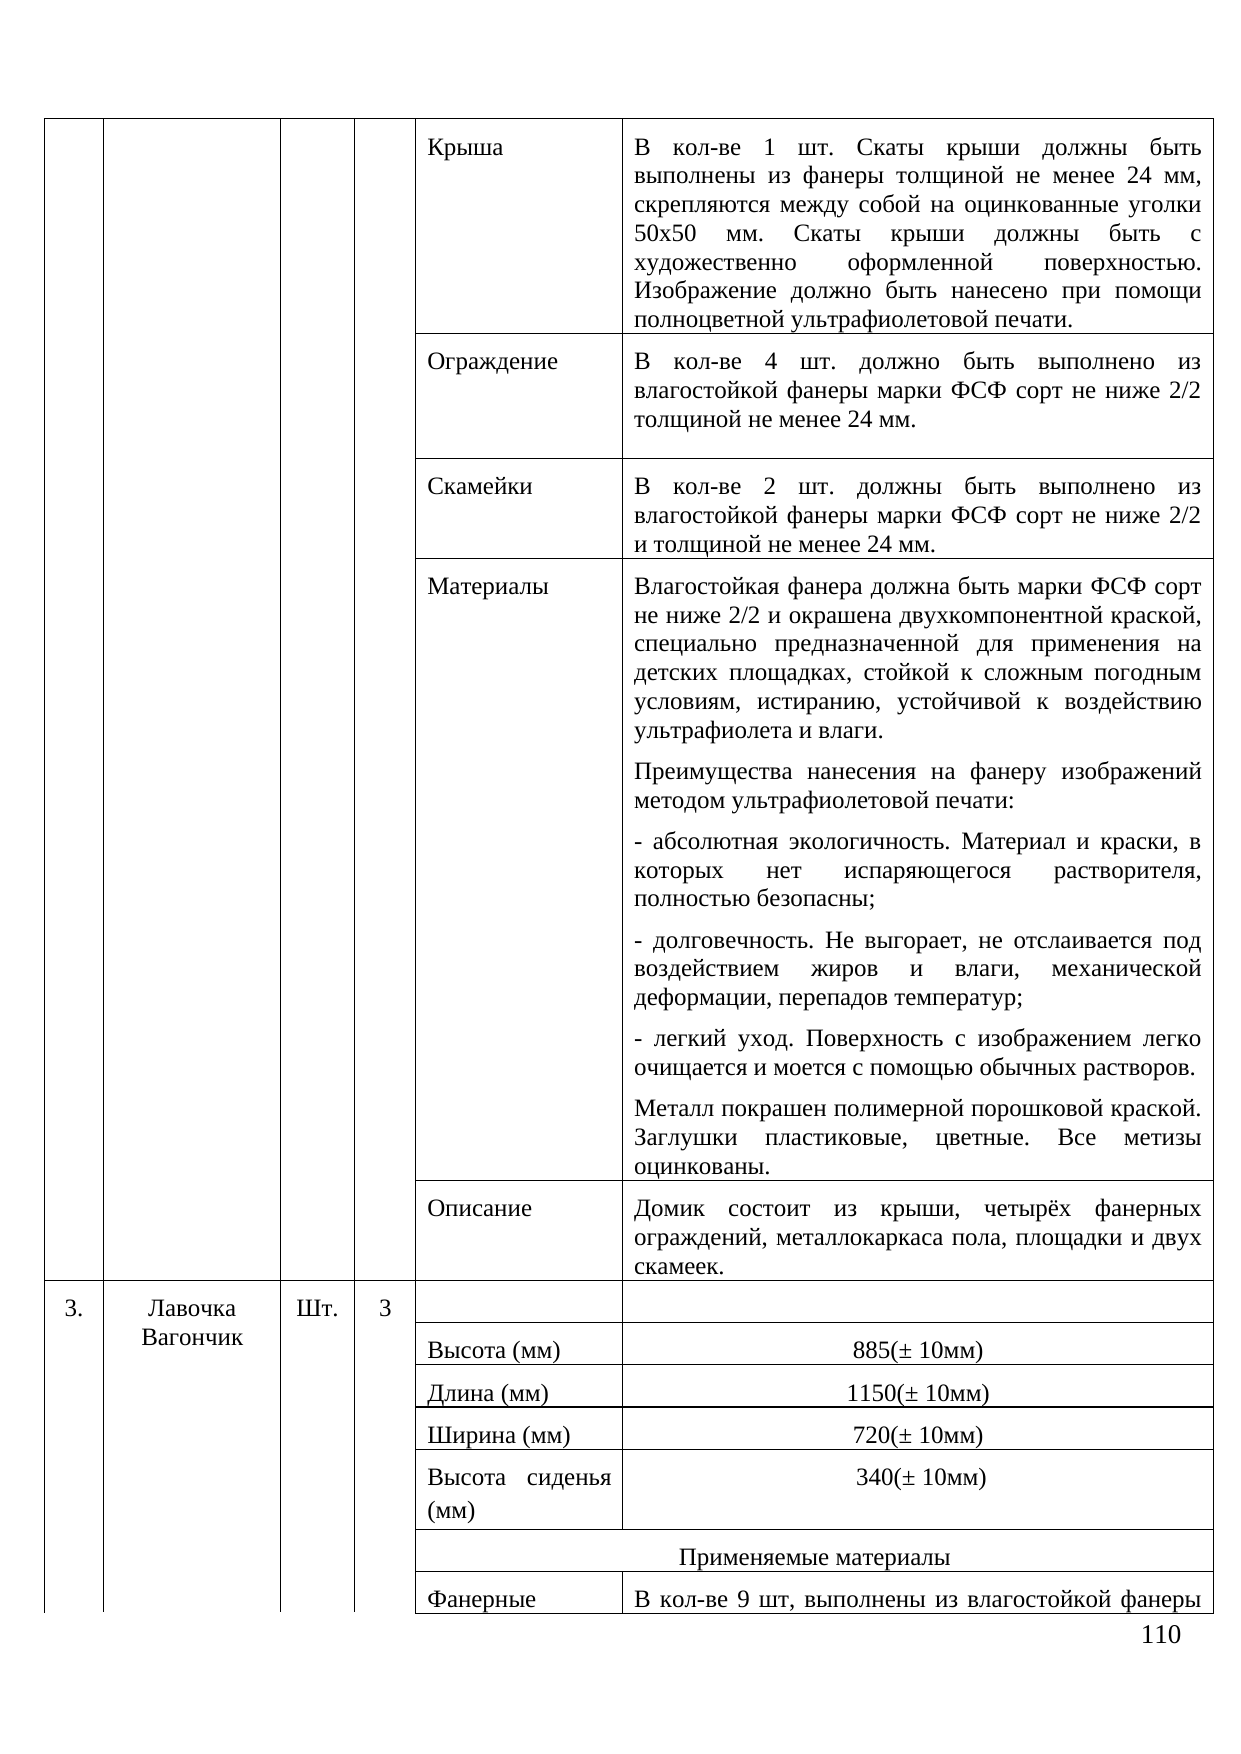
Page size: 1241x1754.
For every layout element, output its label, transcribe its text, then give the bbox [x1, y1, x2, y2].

table_cell 1150(± 10мм) [623, 1365, 1213, 1406]
table_cell 3. [45, 1281, 103, 1613]
table_cell Ограждение [416, 334, 622, 458]
table_cell Скамейки [416, 459, 622, 557]
table_cell Влагостойкая фанера должна быть марки ФСФ сорт не ниже 2/2 и окрашена двухкомпонентной краской, специально предназначенной для применения на детских площадках, стойкой к сложным погодным условиям, истиранию, устойчивой к воздействию ультрафиолета и влаги. Преимущества нанесения на фанеру изображений методом ультрафиолетовой печати: - абсолютная экологичность. Материал и краски, в которых нет испаряющегося растворителя, полностью безопасны; - долговечность. Не выгорает, не отслаивается под воздействием жиров и влаги, механической деформации, перепадов температур; - легкий уход. Поверхность с изображением легко очищается и моется с помощью обычных растворов. Металл покрашен полимерной порошковой краской. Заглушки пластиковые, цветные. Все метизы оцинкованы. [623, 559, 1213, 1180]
table_cell Описание [416, 1181, 622, 1279]
table_cell В кол-ве 2 шт. должны быть выполнено из влагостойкой фанеры марки ФСФ сорт не ниже 2/2 и толщиной не менее 24 мм. [623, 459, 1213, 557]
table_cell 720(± 10мм) [623, 1408, 1213, 1449]
table_cell 885(± 10мм) [623, 1323, 1213, 1364]
table_cell Высота сиденья (мм) [416, 1450, 622, 1529]
table_cell Ширина (мм) [416, 1408, 622, 1449]
table_cell Шт. [281, 1281, 354, 1613]
table_cell Высота (мм) [416, 1323, 622, 1364]
table_cell Длина (мм) [416, 1365, 622, 1406]
table_cell 340(± 10мм) [623, 1450, 1213, 1529]
table_cell 3 [354, 1281, 415, 1613]
table_cell Материалы [416, 559, 622, 1180]
table_cell Крыша [416, 119, 622, 333]
table_cell Лавочка Вагончик [103, 1281, 281, 1613]
table_cell Фанерные элементы [416, 1572, 622, 1613]
table_cell Домик состоит из крыши, четырёх фанерных ограждений, металлокаркаса пола, площадки и двух скамеек. [623, 1181, 1213, 1279]
table_cell [623, 1281, 1213, 1322]
table_cell В кол-ве 1 шт. Скаты крыши должны быть выполнены из фанеры толщиной не менее 24 мм, скрепляются между собой на оцинкованные уголки 50х50 мм. Скаты крыши должны быть с художественно оформленной поверхностью. Изображение должно быть нанесено при помощи полноцветной ультрафиолетовой печати. [623, 119, 1213, 333]
table_cell [416, 1281, 622, 1322]
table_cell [623, 1572, 1213, 1613]
table_cell В кол-ве 4 шт. должно быть выполнено из влагостойкой фанеры марки ФСФ сорт не ниже 2/2 толщиной не менее 24 мм. [623, 334, 1213, 458]
table_cell Применяемые материалы [416, 1530, 1213, 1571]
